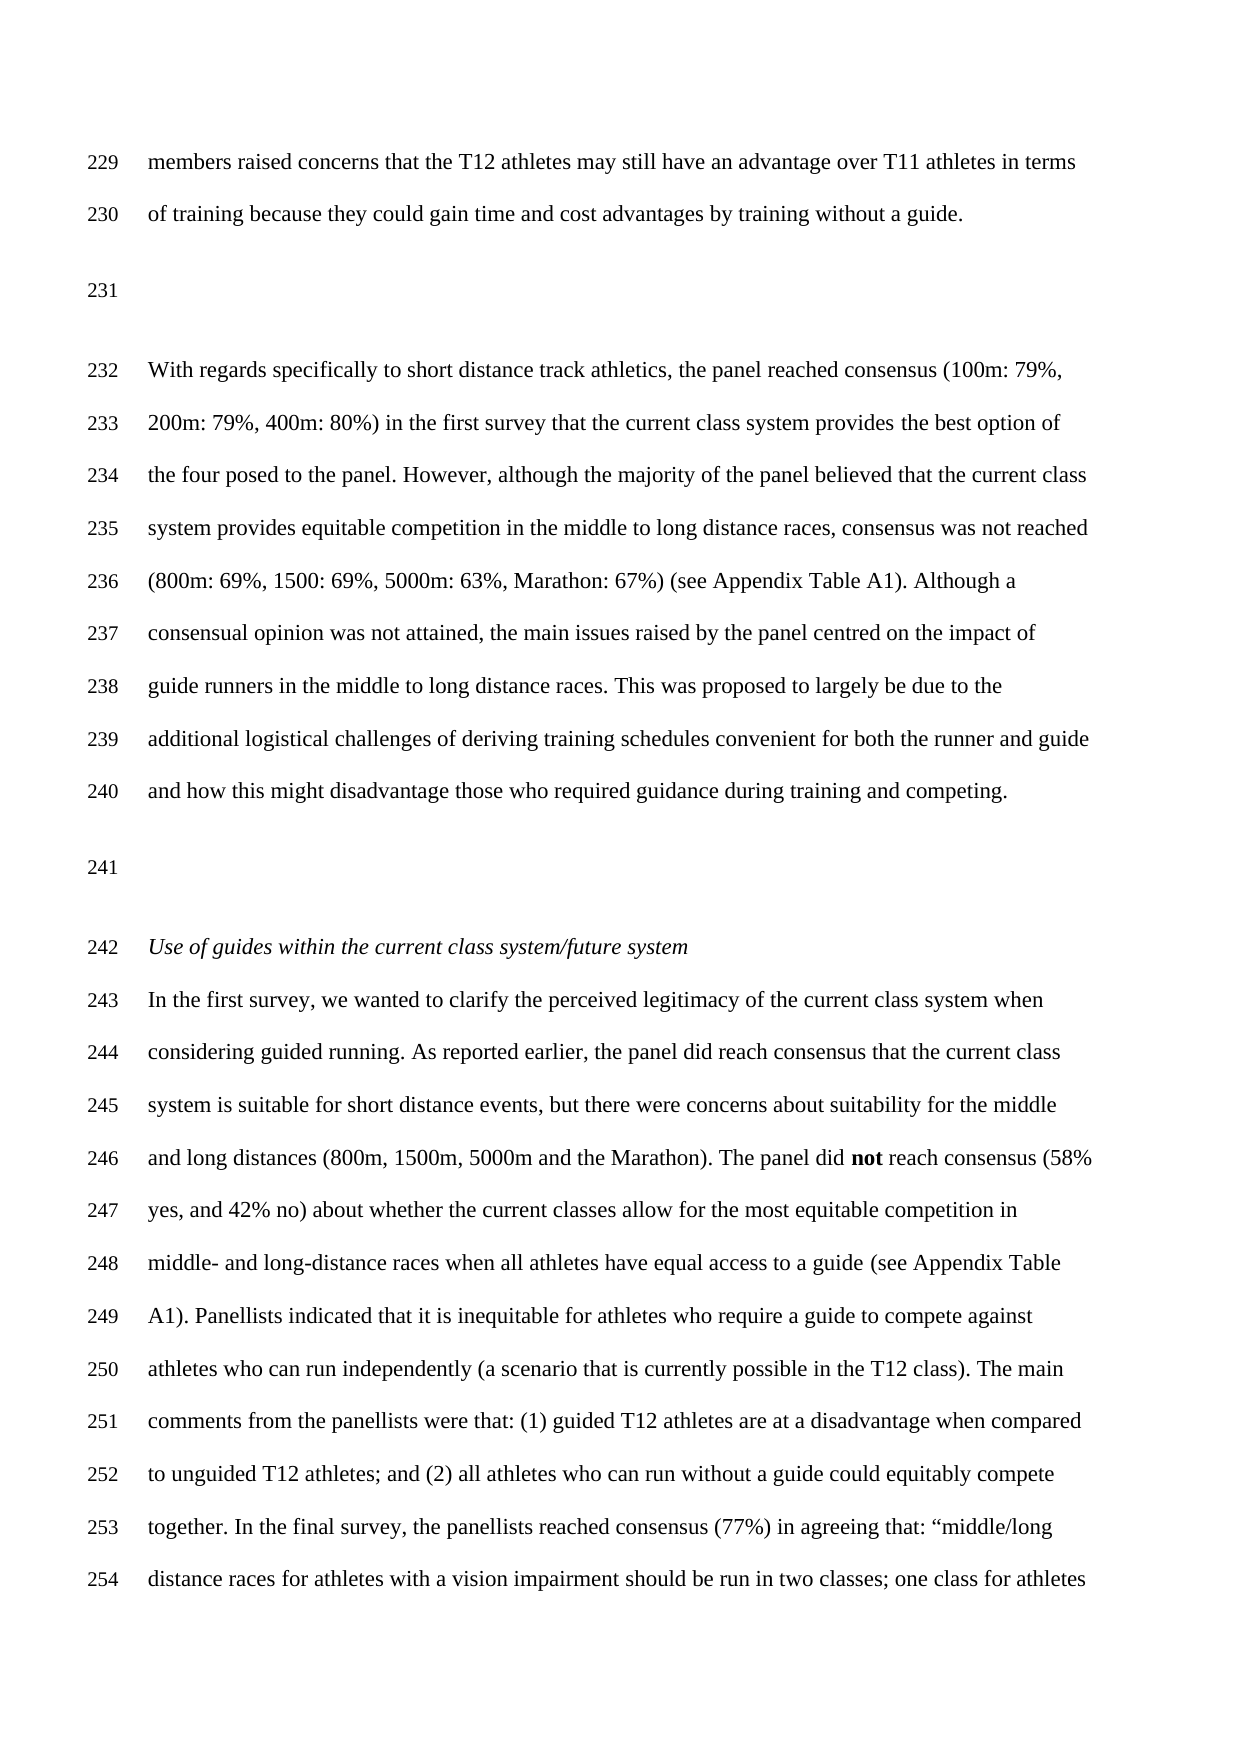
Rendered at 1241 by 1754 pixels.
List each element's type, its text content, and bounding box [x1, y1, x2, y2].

text With regards specifically to short distance track athletics, the panel reached consensus (100m: 79%, 200m: 79%, 400m: 80%) in the first survey that the current class system provides the best option of the four posed to the panel. However, although the majority of the panel believed that the current class system provides equitable competition in the middle to long distance races, consensus was not reached (800m: 69%, 1500: 69%, 5000m: 63%, Marathon: 67%) (see Appendix Table A1). Although a consensual opinion was not attained, the main issues raised by the panel centred on the impact of guide runners in the middle to long distance races. This was proposed to largely be due to the additional logistical challenges of deriving training schedules convenient for both the runner and guide and how this might disadvantage those who required guidance during training and competing. [148, 356, 1092, 804]
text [148, 148, 1092, 227]
text Use of guides within the current class system/future system [148, 933, 1092, 959]
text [148, 986, 1092, 1592]
